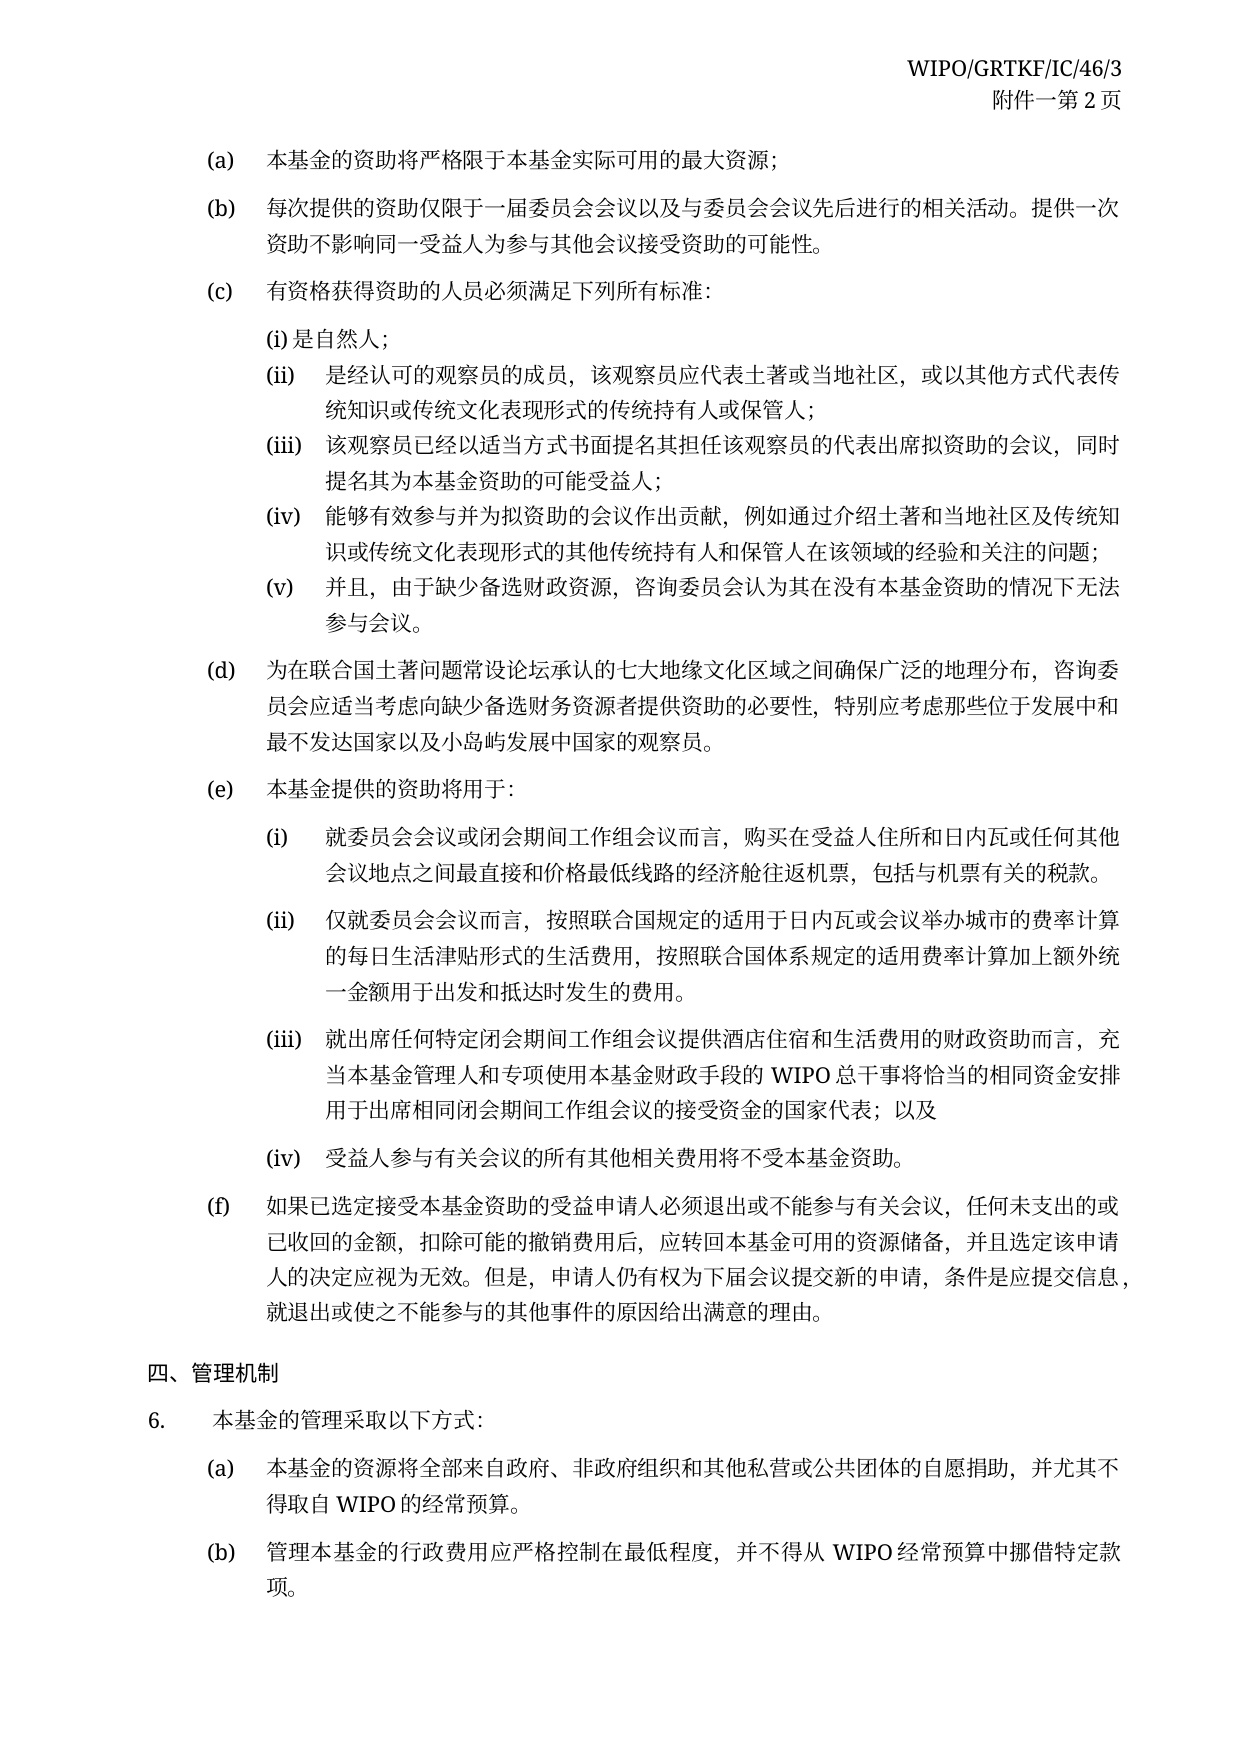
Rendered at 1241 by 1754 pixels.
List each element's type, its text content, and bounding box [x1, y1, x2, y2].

text (d) 为在联合国土著问题常设论坛承认的七大地缘文化区域之间确保广泛的地理分布，咨询委员会应适当考虑向缺少备选财务资源者提供资助的必要性，特别应考虑那些位于发展中和最不发达国家以及小岛屿发展中国家的观察员。 [207, 650, 1122, 756]
list 能够有效参与并为拟资助的会议作出贡献，例如通过介绍土著和当地社区及传统知识或传统文化表现形式的其他传统持有人和保管人在该领域的经验和关注的问题； [266, 496, 1122, 567]
text (b) 管理本基金的行政费用应严格控制在最低程度，并不得从WIPO经常预算中挪借特定款‍项。 [207, 1531, 1122, 1602]
text (i) 就委员会会议或闭会期间工作组会议而言，购买在受益人住所和日内瓦或任何其他会议地点之间最直接和价格最低线路的经济舱往返机票，包括与机票有关的税款。 [266, 817, 1122, 887]
text 四、管理机制 [148, 1352, 1122, 1387]
text (iii) 就出席任何特定闭会期间工作组会议提供酒店住宿和生活费用的财政资助而言，充当本基金管理人和专项使用本基金财政手段的WIPO总干事将恰当的相同资金安排用于出席相同闭会期间工作组会议的接受资金的国家代表；以及 [266, 1019, 1122, 1125]
text (f) 如果已选定接受本基金资助的受益申请人必须退出或不能参与有关会议，任何未支出的或已收回的金额，扣除可能的撤销费用后，应转回本基金可用的资源储备，并且选定该申请人的决定应视为无效。但是，申请人仍有权为下届会议提交新的申请，条件是应提交信息，就退出或使之不能参与的其他事件的原因给出满意的理由。 [207, 1185, 1122, 1327]
list 该观察员已经以适当方式书面提名其担任该观察员的代表出席拟资助的会议，同时提名其为本基金资助的可能受益人； [266, 425, 1122, 496]
list 是经认可的观察员的成员，该观察员应代表土著或当地社区，或以其他方式代表传统知识或传统文化表现形式的传统持有人或保管人； [266, 354, 1122, 425]
list 并且，由于缺少备选财政资源，咨询委员会认为其在没有本基金资助的情况下无法参与会议。 [266, 567, 1122, 637]
text (iv) 受益人参与有关会议的所有其他相关费用将不受本基金资助。 [266, 1137, 1122, 1173]
text (a) 本基金的资源将全部来自政府、非政府组织和其他私营或公共团体的自愿捐助，并尤其不得取自WIPO的经常预算。 [207, 1448, 1122, 1519]
text (c) 有资格获得资助的人员必须满足下列所有标准： [207, 271, 1122, 306]
text 6. 本基金的管理采取以下方式： [148, 1400, 1122, 1435]
text (e) 本基金提供的资助将用于： [207, 769, 1122, 804]
text (ii) 仅就委员会会议而言，按照联合国规定的适用于日内瓦或会议举办城市的费率计算的每日生活津贴形式的生活费用，按照联合国体系规定的适用费率计算加上额外统一金额用于出发和抵达时发生的费用。 [266, 900, 1122, 1006]
text (b) 每次提供的资助仅限于一届委员会会议以及与委员会会议先后进行的相关活动。提供一次资助不影响同一受益人为参与其他会议接受资助的可能性。 [207, 187, 1122, 258]
list 是自然人； [266, 319, 1122, 354]
text (a) 本基金的资助将严格限于本基金实际可用的最大资源； [207, 139, 1122, 175]
